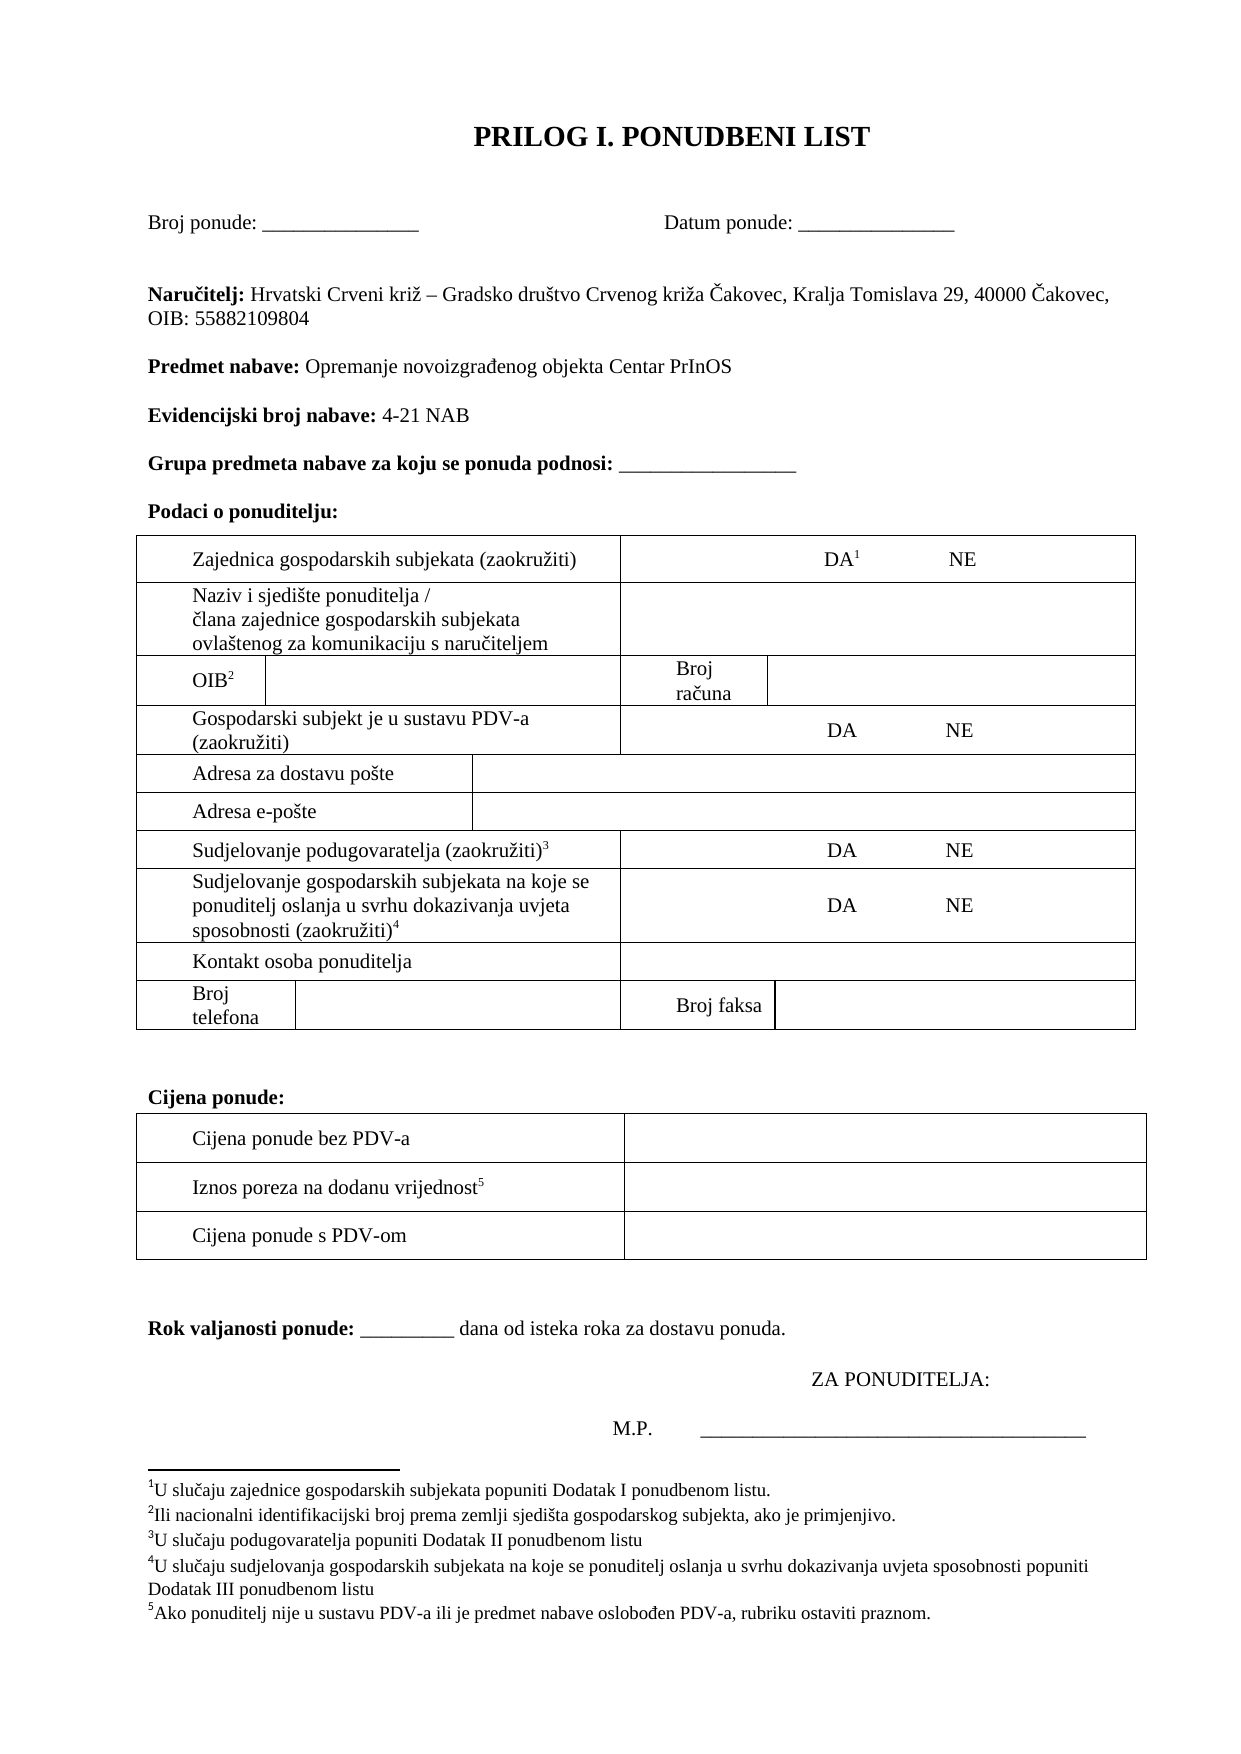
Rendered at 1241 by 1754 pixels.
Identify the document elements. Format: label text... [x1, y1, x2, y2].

text Evidencijski broj nabave: 4-21 NAB [148, 403, 1151, 427]
table_header DA NE [621, 536, 1135, 582]
text ZA PONUDITELJA: [650, 1367, 1151, 1391]
table_cell Sudjelovanje gospodarskih subjekata na koje se ponuditelj oslanja u svrhu dokazivanja uvjeta sposobnosti (zaokružiti) [137, 869, 620, 942]
table_cell [266, 656, 620, 704]
table_cell DA NE [621, 831, 1135, 868]
table_cell Gospodarski subjekt je u sustavu PDV-a (zaokružiti) [137, 706, 620, 754]
table_cell Cijena ponude s PDV-om [137, 1212, 624, 1259]
table_cell OIB [137, 656, 265, 704]
text M.P. _____________________________________ [502, 1415, 1196, 1439]
table_cell DA NE [621, 869, 1135, 942]
table_cell [473, 793, 1135, 830]
table_cell Adresa za dostavu pošte [137, 755, 472, 792]
table_cell Adresa e-pošte [137, 793, 472, 830]
table_header [625, 1114, 1146, 1162]
table_cell [776, 981, 1135, 1029]
text Podaci o ponuditelju: [148, 499, 1151, 523]
text Predmet nabave: Opremanje novoizgrađenog objekta Centar PrInOS [148, 354, 1151, 378]
table_cell Broj faksa [621, 981, 774, 1029]
table_header Cijena ponude bez PDV-a [137, 1114, 624, 1162]
table_cell [621, 583, 1135, 655]
table_cell [625, 1212, 1146, 1259]
text Rok valjanosti ponude: _________ dana od isteka roka za dostavu ponuda. [148, 1316, 1151, 1340]
table_cell Naziv i sjedište ponuditelja / člana zajednice gospodarskih subjekata ovlaštenog za komunikaciju s naručiteljem [137, 583, 620, 655]
table_cell [621, 943, 1135, 980]
table_cell Sudjelovanje podugovaratelja (zaokružiti) [137, 831, 620, 868]
table_cell Broj računa [621, 656, 767, 704]
table_cell [768, 656, 1135, 704]
table_cell Broj telefona [137, 981, 295, 1029]
text Naručitelj: Hrvatski Crveni križ – Gradsko društvo Crvenog križa Čakovec, Kralja Tomislava 29, 40000 Čakovec, OIB: 55882109804 [148, 282, 1151, 330]
text Broj ponude: _______________ Datum ponude: _______________ [148, 210, 1151, 234]
text Cijena ponude: [148, 1085, 1151, 1109]
text Grupa predmeta nabave za koju se ponuda podnosi: _________________ [148, 451, 1151, 475]
table_cell [473, 755, 1135, 792]
table_cell Iznos poreza na dodanu vrijednost [137, 1163, 624, 1211]
text PRILOG I. PONUDBENI LIST [192, 119, 1151, 152]
table_cell [296, 981, 620, 1029]
table_header Zajednica gospodarskih subjekata (zaokružiti) [137, 536, 620, 582]
table_cell DA NE [621, 706, 1135, 754]
table_cell Kontakt osoba ponuditelja [137, 943, 620, 980]
table_cell [625, 1163, 1146, 1211]
